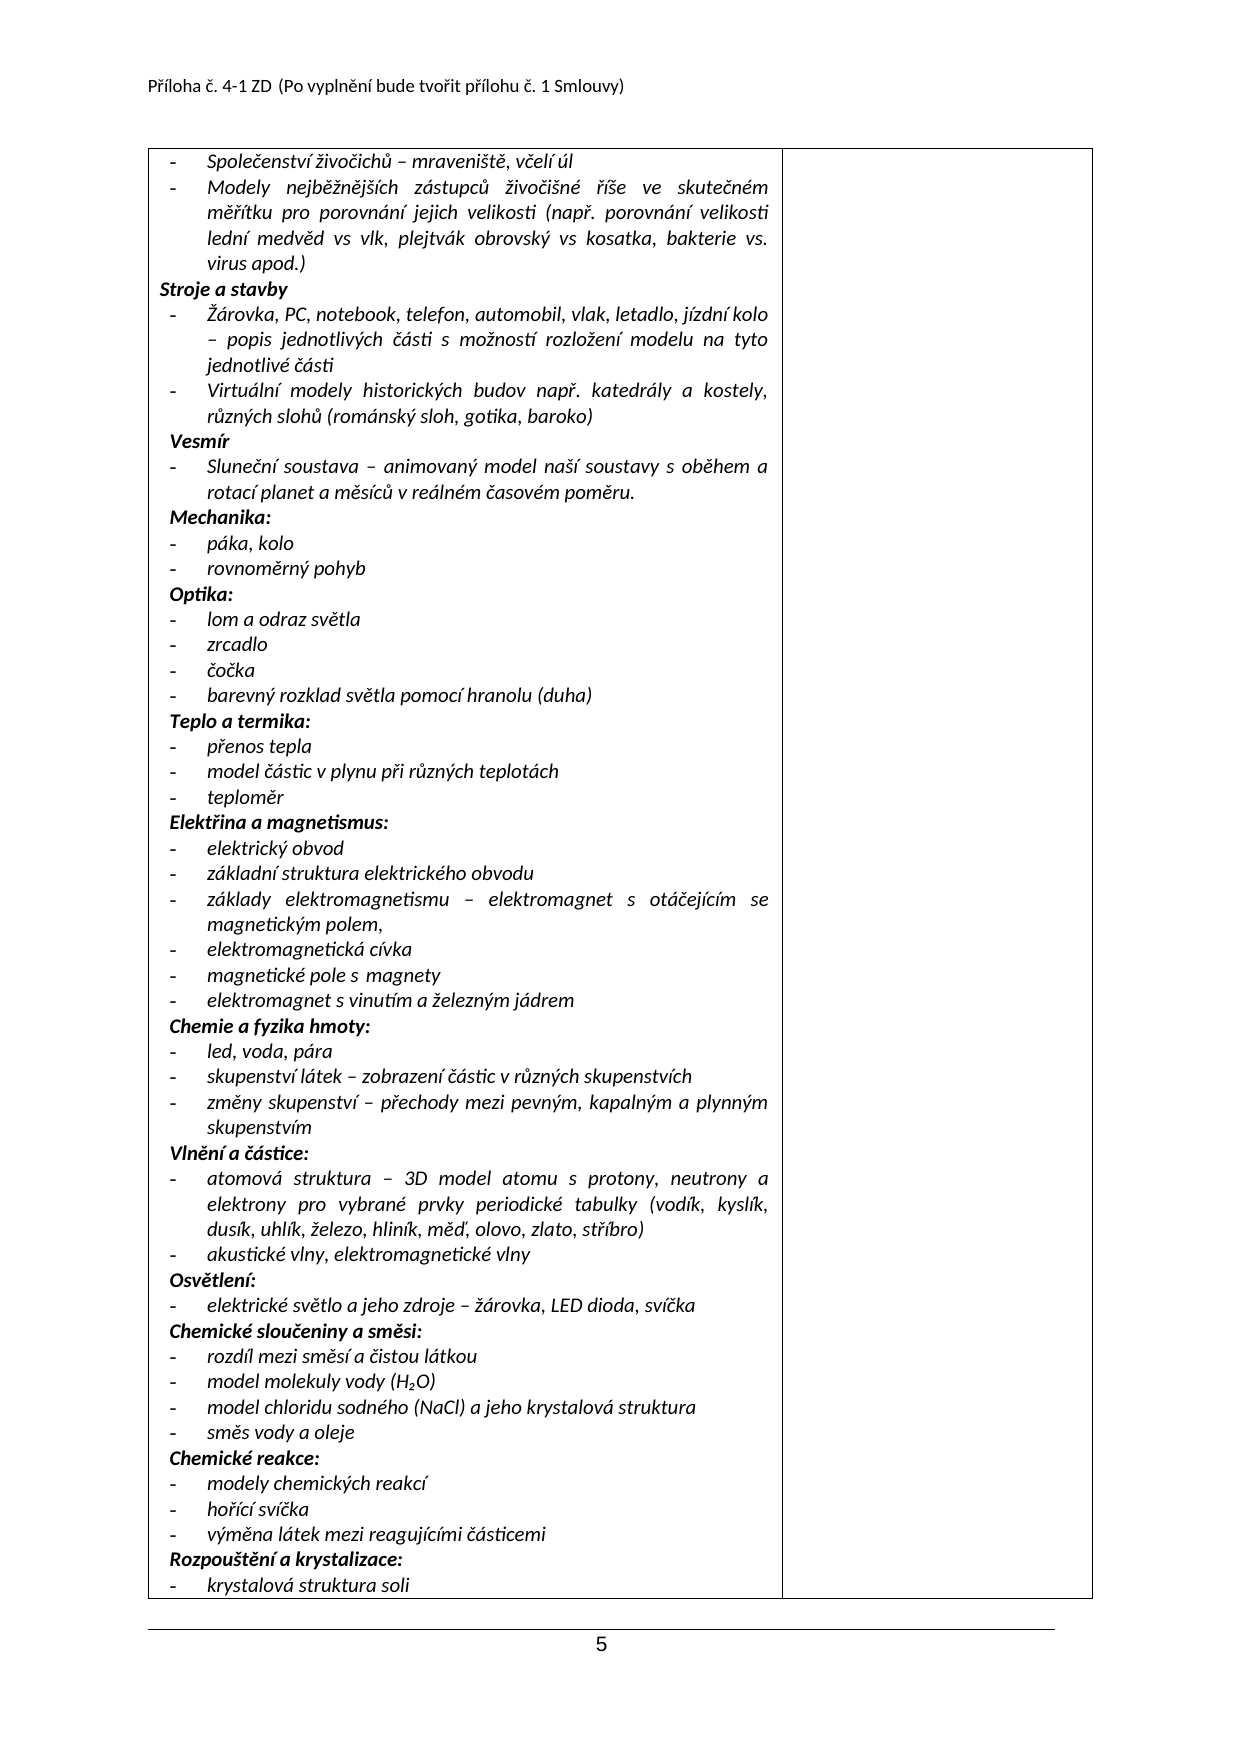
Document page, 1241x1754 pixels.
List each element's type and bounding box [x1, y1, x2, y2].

table_cell [783, 149, 1092, 1597]
table_cell [149, 149, 782, 1597]
